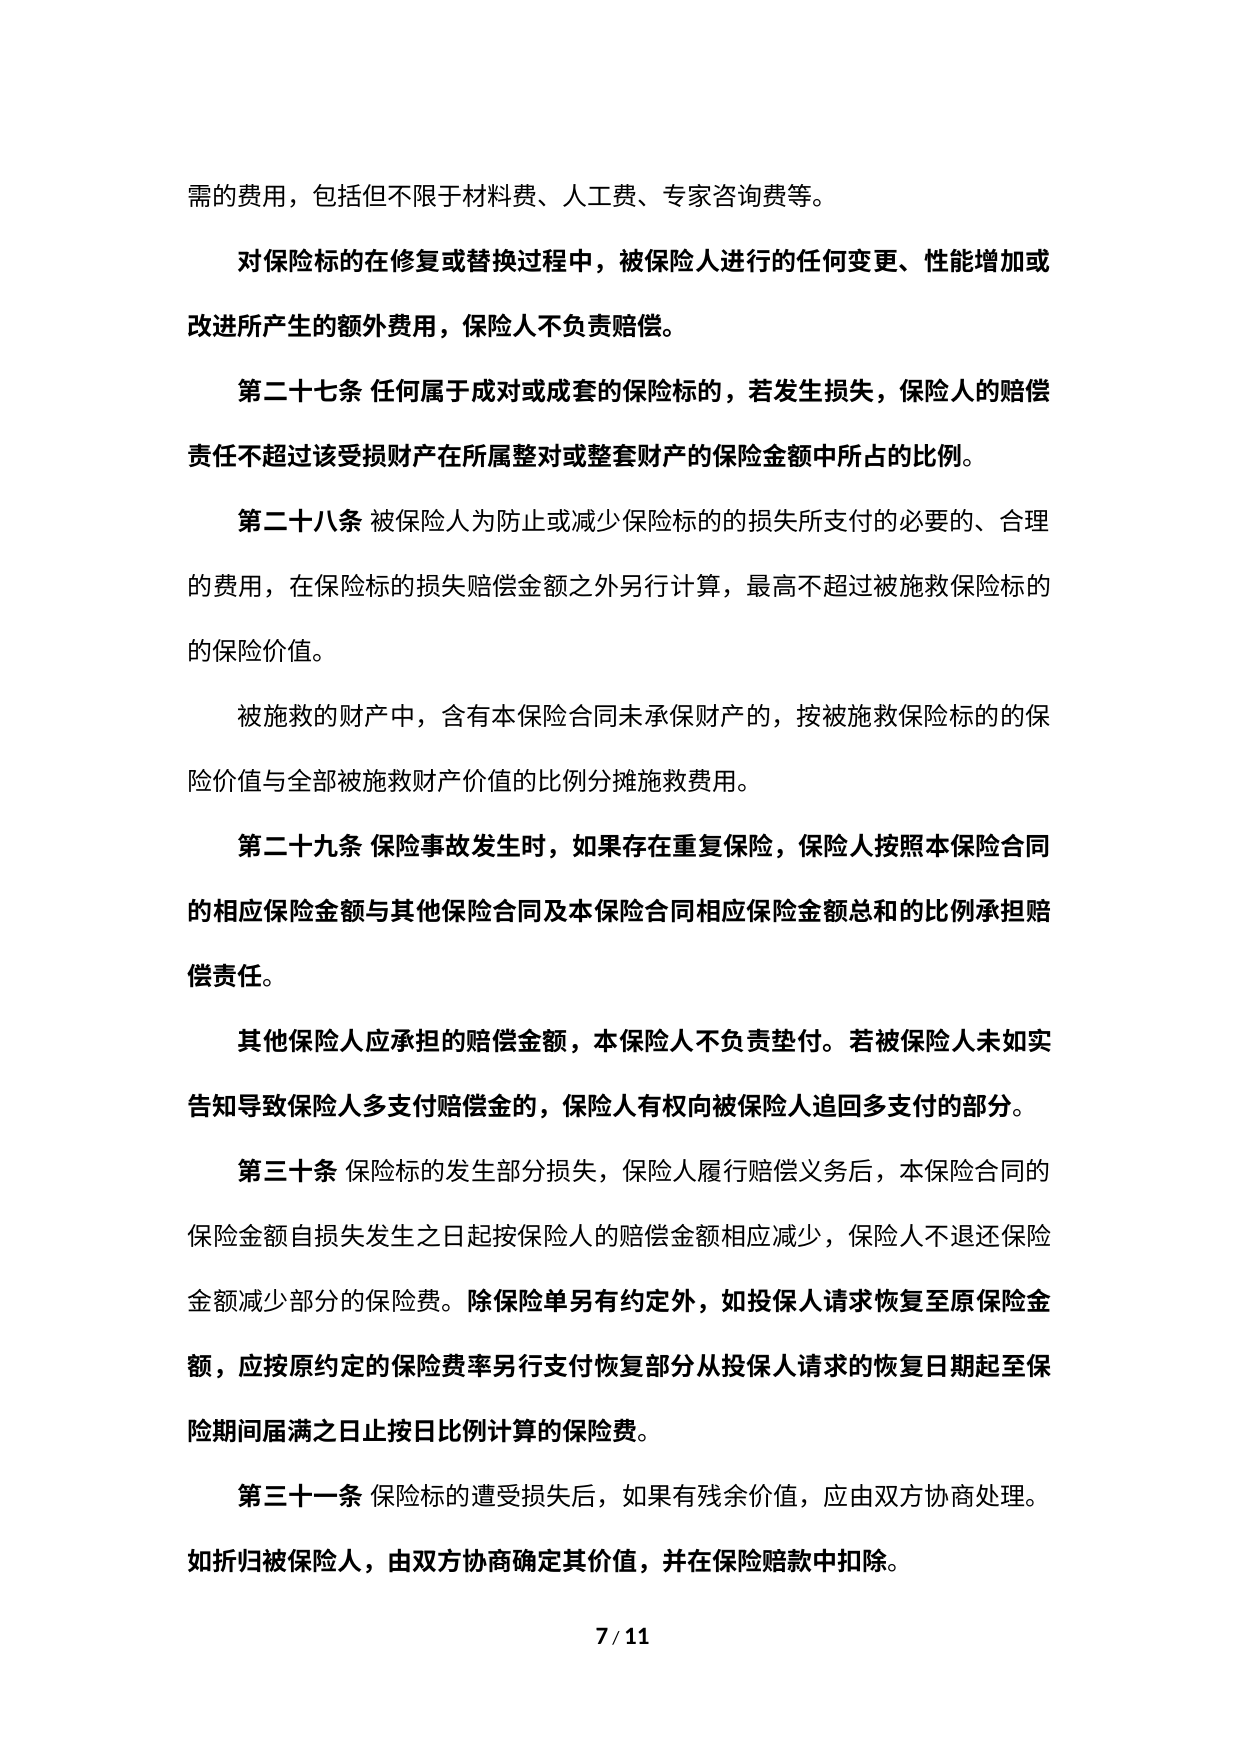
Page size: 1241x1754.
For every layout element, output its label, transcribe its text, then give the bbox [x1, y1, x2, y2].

text 第二十九条 保险事故发生时，如果存在重复保险，保险人按照本保险合同的相应保险金额与其他保险合同及本保险合同相应保险金额总和的比例承担赔偿责任。 [187, 812, 1053, 1007]
text 第三十条 保险标的发生部分损失，保险人履行赔偿义务后，本保险合同的保险金额自损失发生之日起按保险人的赔偿金额相应减少，保险人不退还保险金额减少部分的保险费。除保险单另有约定外，如投保人请求恢复至原保险金额，应按原约定的保险费率另行支付恢复部分从投保人请求的恢复日期起至保险期间届满之日止按日比例计算的保险费。 [187, 1137, 1053, 1462]
text 第二十八条 被保险人为防止或减少保险标的的损失所支付的必要的、合理的费用，在保险标的损失赔偿金额之外另行计算，最高不超过被施救保险标的的保险价值。 [187, 487, 1053, 682]
text 对保险标的在修复或替换过程中，被保险人进行的任何变更、性能增加或改进所产生的额外费用，保险人不负责赔偿。 [187, 227, 1053, 357]
text 其他保险人应承担的赔偿金额，本保险人不负责垫付。若被保险人未如实告知导致保险人多支付赔偿金的，保险人有权向被保险人追回多支付的部分。 [187, 1007, 1053, 1137]
text 第三十一条 保险标的遭受损失后，如果有残余价值，应由双方协商处理。如折归被保险人，由双方协商确定其价值，并在保险赔款中扣除。 [187, 1462, 1053, 1592]
text 第二十七条 任何属于成对或成套的保险标的，若发生损失，保险人的赔偿责任不超过该受损财产在所属整对或整套财产的保险金额中所占的比例。 [187, 357, 1053, 487]
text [187, 162, 1053, 227]
text 被施救的财产中，含有本保险合同未承保财产的，按被施救保险标的的保险价值与全部被施救财产价值的比例分摊施救费用。 [187, 682, 1053, 812]
